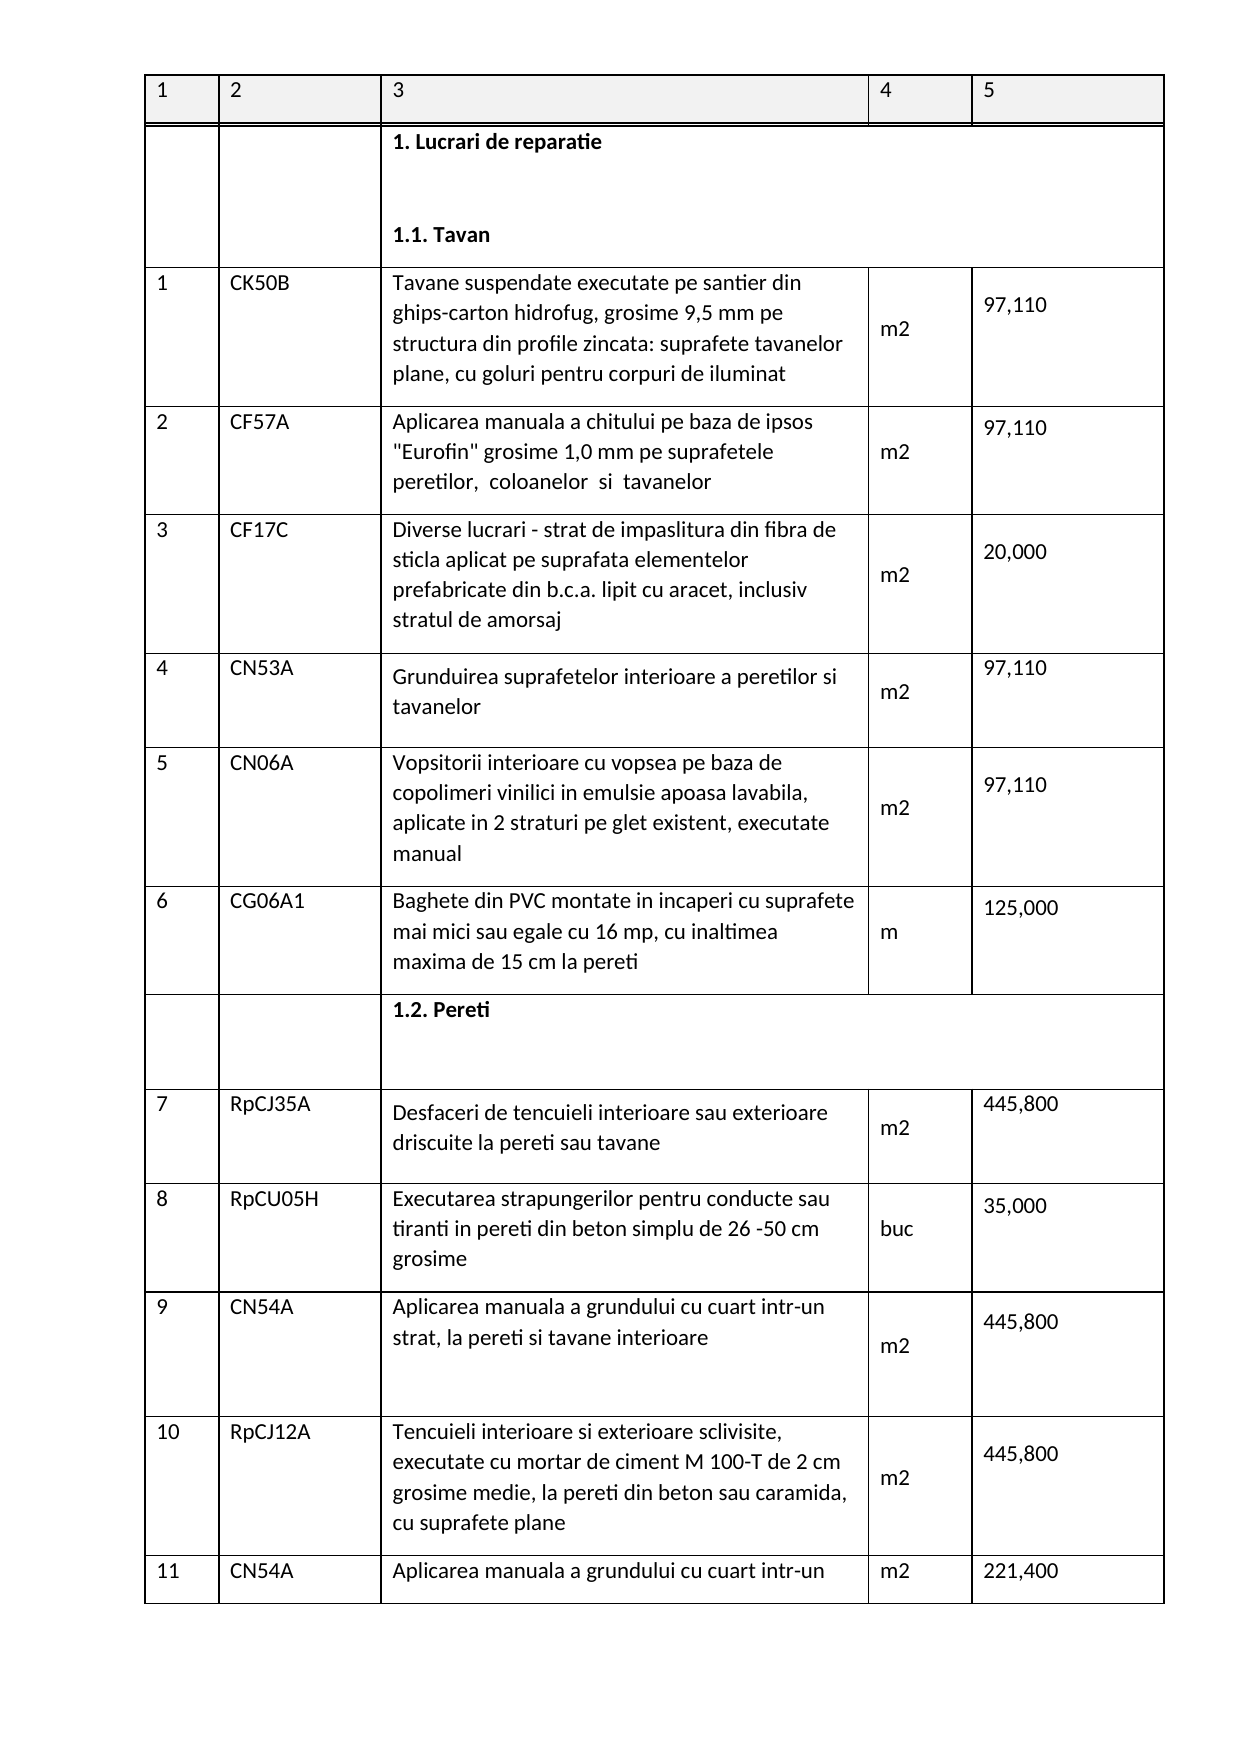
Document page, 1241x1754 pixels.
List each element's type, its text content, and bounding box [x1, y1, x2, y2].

table_cell 20,000 [973, 515, 1163, 652]
table_cell 5 [146, 748, 218, 886]
table_cell 1.1. Tavan [382, 221, 1163, 267]
table_cell CN54A [220, 1556, 380, 1602]
table_cell CK50B [220, 268, 380, 406]
table_cell CN06A [220, 748, 380, 886]
table_cell Vopsitorii interioare cu vopsea pe baza de copolimeri vinilici in emulsie apoasa lavabila, aplicate in 2 straturi pe glet existent, executate manual [382, 748, 868, 886]
table_cell [146, 995, 218, 1088]
table_cell m [869, 887, 971, 994]
table_cell 2 [146, 407, 218, 514]
table_cell Tavane suspendate executate pe santier din ghips-carton hidrofug, grosime 9,5 mm pe structura din profile zincata: suprafete tavanelor plane, cu goluri pentru corpuri de iluminat [382, 268, 868, 406]
table_cell m2 [869, 1090, 971, 1183]
table_cell Desfaceri de tencuieli interioare sau exterioare driscuite la pereti sau tavane [382, 1090, 868, 1183]
table_header 1 [146, 76, 218, 122]
table_header 4 [869, 76, 971, 122]
table_cell [146, 127, 218, 221]
table_cell m2 [869, 748, 971, 886]
table_cell 9 [146, 1293, 218, 1416]
table_cell [220, 995, 380, 1088]
table_cell CN54A [220, 1293, 380, 1416]
table_cell 35,000 [973, 1184, 1163, 1291]
table_cell RpCJ35A [220, 1090, 380, 1183]
table_header 3 [382, 76, 868, 122]
table_cell m2 [869, 654, 971, 747]
table_cell 3 [146, 515, 218, 652]
table_cell Diverse lucrari - strat de impaslitura din fibra de sticla aplicat pe suprafata elementelor prefabricate din b.c.a. lipit cu aracet, inclusiv stratul de amorsaj [382, 515, 868, 652]
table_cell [382, 1556, 868, 1602]
table_cell 6 [146, 887, 218, 994]
table_cell CF17C [220, 515, 380, 652]
table_cell m2 [869, 1417, 971, 1555]
table_cell 97,110 [973, 748, 1163, 886]
table_header 5 [973, 76, 1163, 122]
table_cell 445,800 [973, 1417, 1163, 1555]
table_cell [146, 221, 218, 267]
table_cell Aplicarea manuala a grundului cu cuart intr-un strat, la pereti si tavane interioare [382, 1293, 868, 1416]
table_cell RpCU05H [220, 1184, 380, 1291]
table_cell Tencuieli interioare si exterioare sclivisite, executate cu mortar de ciment M 100-T de 2 cm grosime medie, la pereti din beton sau caramida, cu suprafete plane [382, 1417, 868, 1555]
table_cell 8 [146, 1184, 218, 1291]
table_cell m2 [869, 1293, 971, 1416]
table_cell CG06A1 [220, 887, 380, 994]
table_cell 7 [146, 1090, 218, 1183]
table_cell 221,400 [973, 1556, 1163, 1602]
table_cell buc [869, 1184, 971, 1291]
table_cell 10 [146, 1417, 218, 1555]
table_cell 1. Lucrari de reparatie [382, 127, 1163, 221]
table_cell m2 [869, 1556, 971, 1602]
table_cell 445,800 [973, 1090, 1163, 1183]
table_cell [220, 127, 380, 221]
table_cell Aplicarea manuala a chitului pe baza de ipsos "Eurofin" grosime 1,0 mm pe suprafetele peretilor, coloanelor si tavanelor [382, 407, 868, 514]
table_cell Executarea strapungerilor pentru conducte sau tiranti in pereti din beton simplu de 26 -50 cm grosime [382, 1184, 868, 1291]
table_cell 11 [146, 1556, 218, 1602]
table_cell m2 [869, 407, 971, 514]
table_cell 125,000 [973, 887, 1163, 994]
table_cell m2 [869, 515, 971, 652]
table_cell CN53A [220, 654, 380, 747]
table_cell 1.2. Pereti [382, 995, 1163, 1088]
table_cell 97,110 [973, 268, 1163, 406]
table_header 2 [220, 76, 380, 122]
table_cell 97,110 [973, 407, 1163, 514]
table_cell [220, 221, 380, 267]
table_cell Grunduirea suprafetelor interioare a peretilor si tavanelor [382, 654, 868, 747]
table_cell Baghete din PVC montate in incaperi cu suprafete mai mici sau egale cu 16 mp, cu inaltimea maxima de 15 cm la pereti [382, 887, 868, 994]
table_cell 445,800 [973, 1293, 1163, 1416]
table_cell m2 [869, 268, 971, 406]
table_cell RpCJ12A [220, 1417, 380, 1555]
table_cell 4 [146, 654, 218, 747]
table_cell 97,110 [973, 654, 1163, 747]
table_cell CF57A [220, 407, 380, 514]
table_cell 1 [146, 268, 218, 406]
